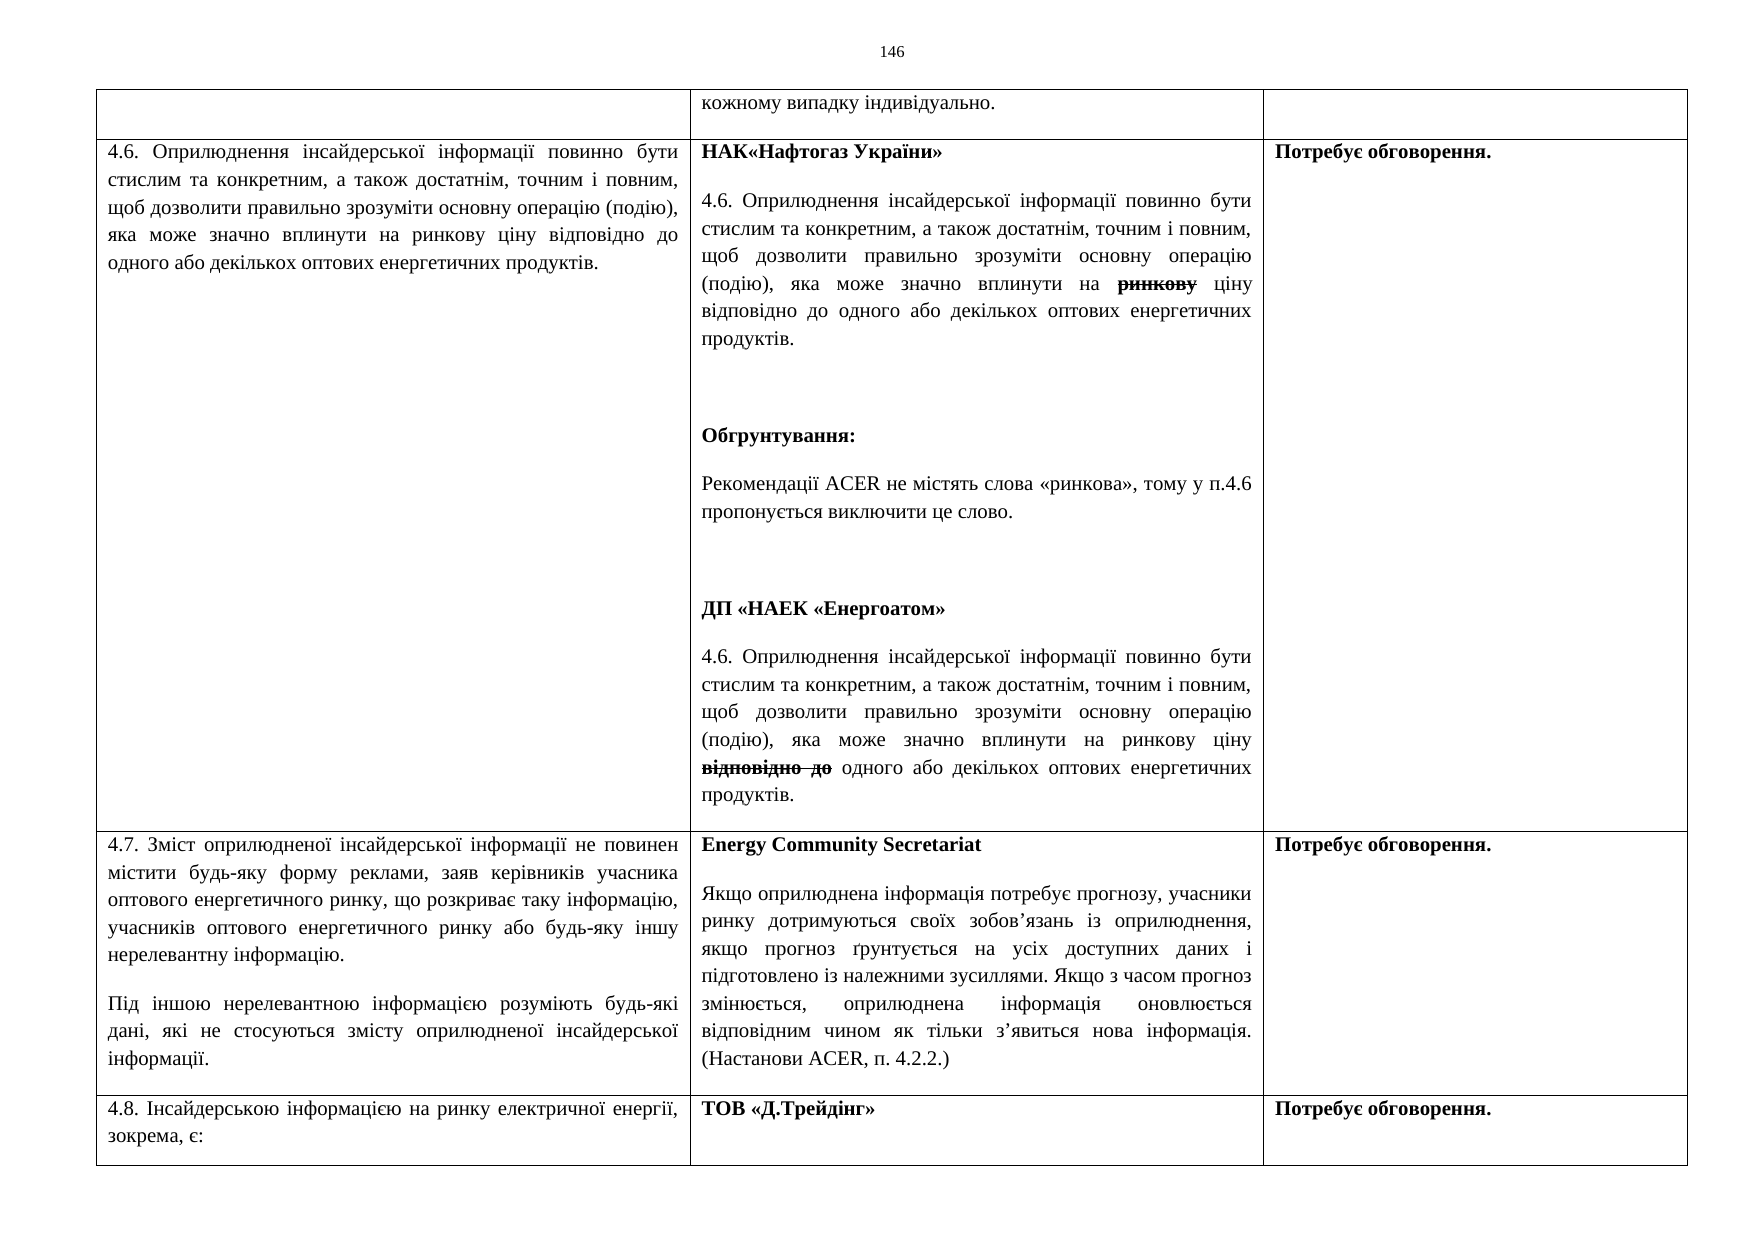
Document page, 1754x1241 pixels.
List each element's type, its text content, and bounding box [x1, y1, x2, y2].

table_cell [1264, 90, 1687, 138]
table_cell 4.7. Зміст оприлюдненої інсайдерської інформації не повинен містити будь-яку форму реклами, заяв керівників учасника оптового енергетичного ринку, що розкриває таку інформацію, учасників оптового енергетичного ринку або будь-яку іншу нерелевантну інформацію. Під іншою нерелевантною інформацією розуміють будь-які дані, які не стосуються змісту оприлюдненої інсайдерської інформації. [97, 832, 690, 1095]
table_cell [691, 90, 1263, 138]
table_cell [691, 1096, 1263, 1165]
table_cell 4.6. Оприлюднення інсайдерської інформації повинно бути стислим та конкретним, а також достатнім, точним і повним, щоб дозволити правильно зрозуміти основну операцію (подію), яка може значно вплинути на ринкову ціну відповідно до одного або декількох оптових енергетичних продуктів. [97, 140, 690, 831]
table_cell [1264, 1096, 1687, 1165]
table_cell НАК«Нафтогаз України» 4.6. Оприлюднення інсайдерської інформації повинно бути стислим та конкретним, а також достатнім, точним і повним, щоб дозволити правильно зрозуміти основну операцію (подію), яка може значно вплинути на ринкову ціну відповідно до одного або декількох оптових енергетичних продуктів. Обгрунтування: Рекомендації ACER не містять слова «ринкова», тому у п.4.6 пропонується виключити це слово. ДП «НАЕК «Енергоатом» 4.6. Оприлюднення інсайдерської інформації повинно бути стислим та конкретним, а також достатнім, точним і повним, щоб дозволити правильно зрозуміти основну операцію (подію), яка може значно вплинути на ринкову ціну відповідно до одного або декількох оптових енергетичних продуктів. [691, 140, 1263, 831]
table_cell Потребує обговорення. [1264, 140, 1687, 831]
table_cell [97, 1096, 690, 1165]
table_cell Energy Community Secretariat Якщо оприлюднена інформація потребує прогнозу, учасники ринку дотримуються своїх зобов’язань із оприлюднення, якщо прогноз ґрунтується на усіх доступних даних і підготовлено із належними зусиллями. Якщо з часом прогноз змінюється, оприлюднена інформація оновлюється відповідним чином як тільки з’явиться нова інформація. (Настанови ACER, п. 4.2.2.) [691, 832, 1263, 1095]
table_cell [97, 90, 690, 138]
table_cell Потребує обговорення. [1264, 832, 1687, 1095]
